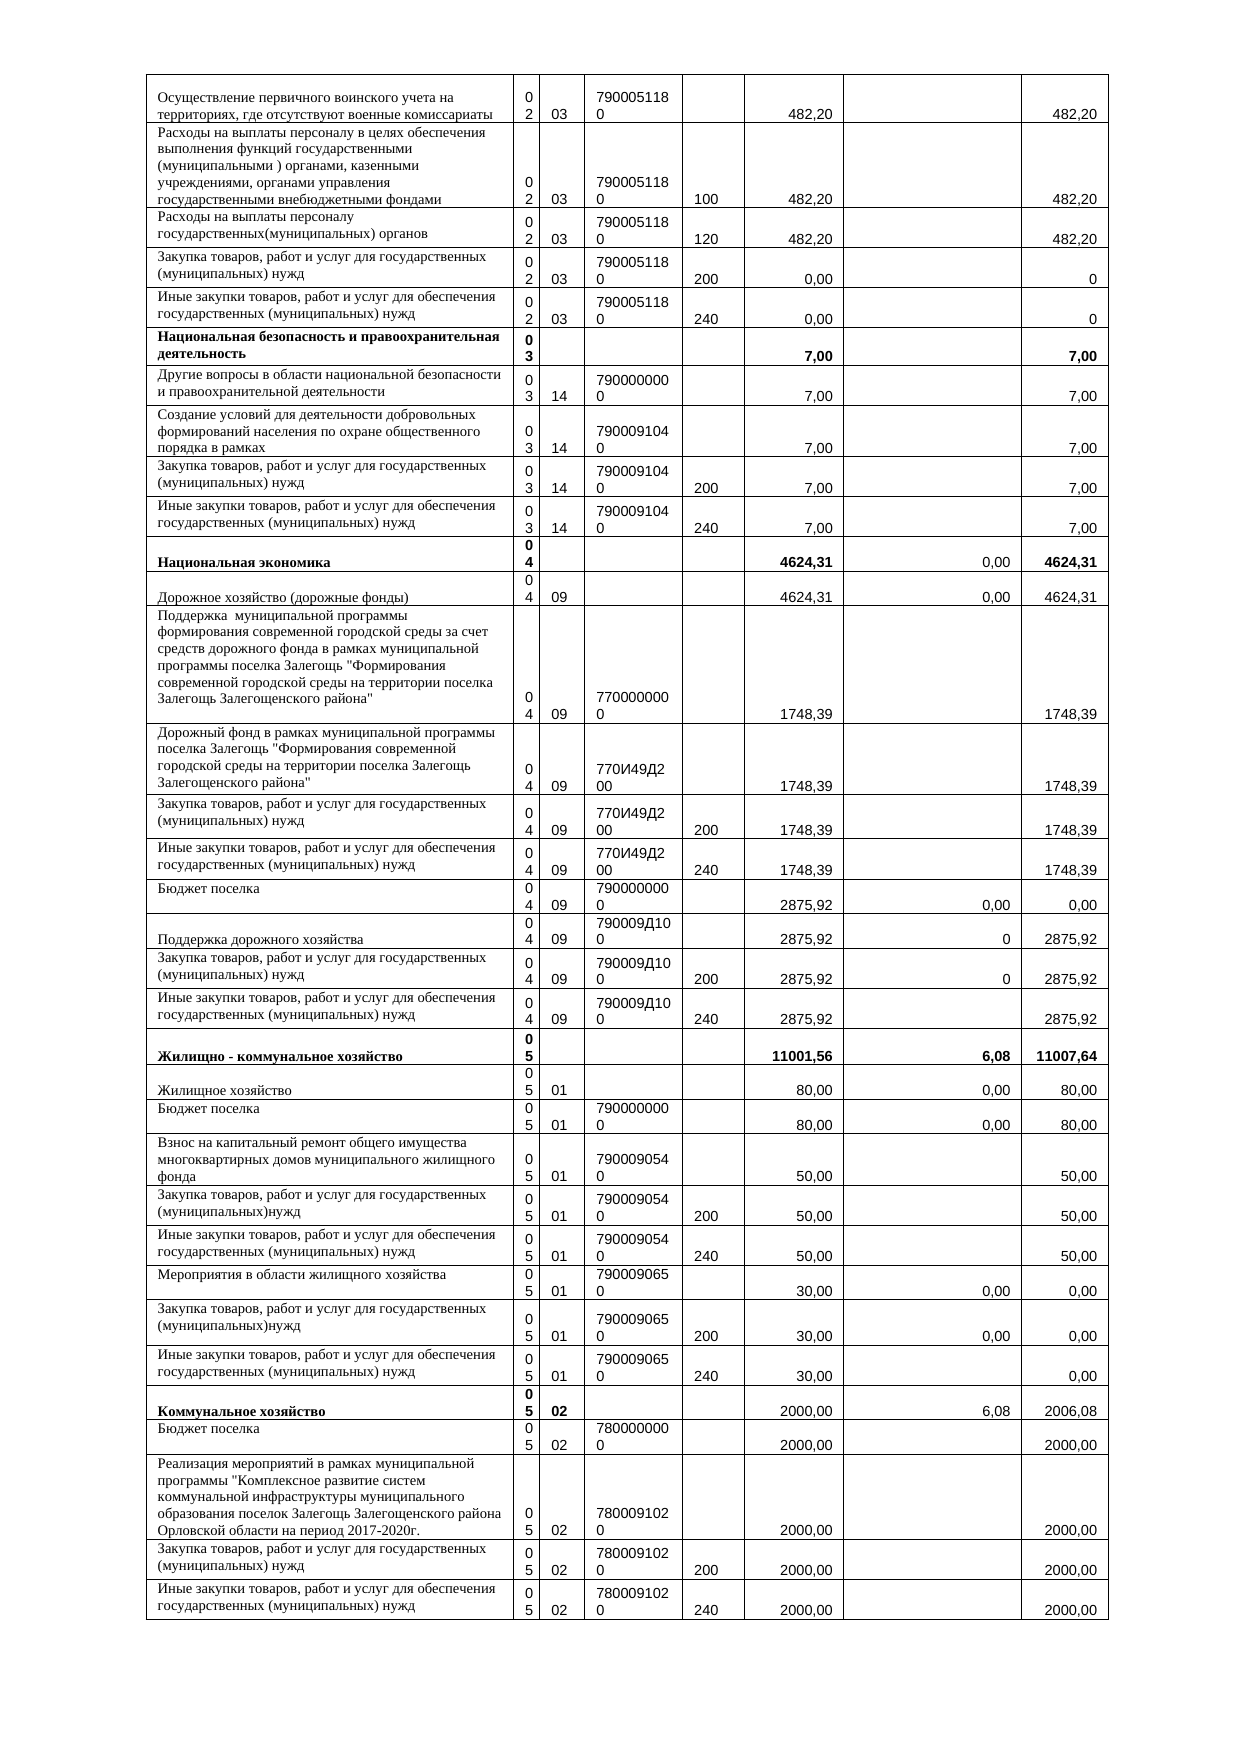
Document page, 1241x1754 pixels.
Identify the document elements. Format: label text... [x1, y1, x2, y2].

table_cell [683, 1029, 744, 1064]
table_cell 50,00 [745, 1134, 843, 1184]
table_cell [844, 366, 1021, 405]
table_cell 7900091040 [585, 497, 682, 536]
table_cell 02 [540, 1540, 584, 1578]
table_cell Закупка товаров, работ и услуг для государственных (муниципальных)нужд [147, 1186, 513, 1224]
table_cell 02 [514, 288, 539, 327]
table_cell [844, 795, 1021, 838]
table_cell 05 [514, 1100, 539, 1133]
table_cell [683, 75, 744, 122]
table_cell 02 [514, 123, 539, 207]
table_cell 1748,39 [1022, 606, 1108, 722]
table_cell 30,00 [745, 1346, 843, 1384]
table_cell 2000,00 [1022, 1580, 1108, 1618]
table_cell 1748,39 [1022, 795, 1108, 838]
table_cell Закупка товаров, работ и услуг для государственных (муниципальных) нужд [147, 795, 513, 838]
table_cell 03 [514, 406, 539, 456]
table_cell 04 [514, 537, 539, 571]
table_cell Коммунальное хозяйство [147, 1386, 513, 1419]
table_cell 2000,00 [745, 1386, 843, 1419]
table_cell 7900051180 [585, 123, 682, 207]
table_cell 2875,92 [1022, 949, 1108, 988]
table_cell Закупка товаров, работ и услуг для государственных (муниципальных) нужд [147, 248, 513, 287]
table_cell 05 [514, 1186, 539, 1224]
table_cell [844, 1540, 1021, 1578]
table_cell 04 [514, 795, 539, 838]
table_cell 2000,00 [745, 1420, 843, 1454]
table_cell 0,00 [844, 1300, 1021, 1344]
table_cell Дорожный фонд в рамках муниципальной программы поселка Залегощь "Формирования современной городской среды на территории поселка Залегощь Залегощенского района" [147, 724, 513, 794]
table_cell 0,00 [844, 1065, 1021, 1099]
table_cell 0,00 [1022, 1346, 1108, 1384]
table_cell 01 [540, 1065, 584, 1099]
table_cell 03 [540, 123, 584, 207]
table_cell Иные закупки товаров, работ и услуг для обеспечения государственных (муниципальных) нужд [147, 497, 513, 536]
table_cell Бюджет поселка [147, 1420, 513, 1454]
table_cell 02 [514, 248, 539, 287]
table_cell 1748,39 [1022, 724, 1108, 794]
table_cell 03 [540, 75, 584, 122]
table_cell 02 [540, 1420, 584, 1454]
table_cell 240 [683, 839, 744, 879]
table_cell 200 [683, 1540, 744, 1578]
table_cell [683, 366, 744, 405]
table_cell [844, 1226, 1021, 1264]
table_cell Мероприятия в области жилищного хозяйства [147, 1266, 513, 1299]
table_cell [683, 1134, 744, 1184]
table_cell 770И49Д200 [585, 724, 682, 794]
table_cell 200 [683, 1186, 744, 1224]
table_cell 7900000000 [585, 880, 682, 913]
table_cell 7800091020 [585, 1540, 682, 1578]
table_cell 0 [844, 914, 1021, 948]
table_cell 05 [514, 1300, 539, 1344]
table_cell [683, 606, 744, 722]
table_cell 09 [540, 795, 584, 838]
table_cell [540, 328, 584, 365]
table_cell 7,00 [1022, 457, 1108, 496]
table_cell 02 [514, 208, 539, 247]
table_cell [844, 208, 1021, 247]
table_cell 7900090540 [585, 1186, 682, 1224]
table_cell 7900051180 [585, 288, 682, 327]
table_cell 7,00 [1022, 406, 1108, 456]
table_cell 05 [514, 1386, 539, 1419]
table_cell 7900051180 [585, 248, 682, 287]
table_cell [683, 537, 744, 571]
table_cell Бюджет поселка [147, 1100, 513, 1133]
table_cell [844, 406, 1021, 456]
table_cell 7900090650 [585, 1266, 682, 1299]
table_cell Создание условий для деятельности добровольных формирований населения по охране общественного порядка в рамках [147, 406, 513, 456]
table_cell Жилищно - коммунальное хозяйство [147, 1029, 513, 1064]
table_cell [844, 1455, 1021, 1538]
table_cell 0 [1022, 288, 1108, 327]
table_cell 2000,00 [745, 1455, 843, 1538]
table_cell 2875,92 [745, 880, 843, 913]
table_cell 2000,00 [1022, 1540, 1108, 1578]
table_cell Закупка товаров, работ и услуг для государственных (муниципальных) нужд [147, 949, 513, 988]
table_cell [844, 123, 1021, 207]
table_cell [844, 75, 1021, 122]
table_cell 482,20 [1022, 123, 1108, 207]
table_cell 200 [683, 1300, 744, 1344]
table_cell 7,00 [1022, 497, 1108, 536]
table_cell 05 [514, 1455, 539, 1538]
table_cell [683, 406, 744, 456]
table_cell [683, 1266, 744, 1299]
table_cell [683, 914, 744, 948]
table_cell 7,00 [745, 406, 843, 456]
table_cell 04 [514, 606, 539, 722]
table_cell 240 [683, 1580, 744, 1618]
table_cell 0,00 [844, 537, 1021, 571]
table_cell 01 [540, 1266, 584, 1299]
table_cell 0,00 [745, 248, 843, 287]
table_cell 0,00 [844, 1266, 1021, 1299]
table_cell 09 [540, 606, 584, 722]
table_cell [683, 1420, 744, 1454]
table_cell 05 [514, 1420, 539, 1454]
table_cell [540, 537, 584, 571]
table_cell 1748,39 [745, 839, 843, 879]
table_cell Другие вопросы в области национальной безопасности и правоохранительной деятельности [147, 366, 513, 405]
table_cell Бюджет поселка [147, 880, 513, 913]
table_cell 7,00 [745, 328, 843, 365]
table_cell [844, 839, 1021, 879]
table_cell [683, 1065, 744, 1099]
table_cell [844, 989, 1021, 1028]
table_cell [844, 1186, 1021, 1224]
table_cell Иные закупки товаров, работ и услуг для обеспечения государственных (муниципальных) нужд [147, 839, 513, 879]
table_cell 09 [540, 724, 584, 794]
table_cell [844, 328, 1021, 365]
table_cell 200 [683, 795, 744, 838]
table_cell 04 [514, 949, 539, 988]
table_cell 7700000000 [585, 606, 682, 722]
table_cell 7900090540 [585, 1226, 682, 1264]
table_cell 2875,92 [745, 914, 843, 948]
table_cell 100 [683, 123, 744, 207]
table_cell 80,00 [745, 1100, 843, 1133]
table_cell 240 [683, 1226, 744, 1264]
table_cell [683, 1386, 744, 1419]
table_cell [585, 1029, 682, 1064]
table_cell 2000,00 [1022, 1455, 1108, 1538]
table_cell 7,00 [1022, 366, 1108, 405]
table_cell 1748,39 [745, 795, 843, 838]
table_cell 05 [514, 1065, 539, 1099]
table_cell 0,00 [1022, 880, 1108, 913]
table_cell [683, 572, 744, 605]
table_cell 80,00 [745, 1065, 843, 1099]
table_cell 04 [514, 914, 539, 948]
table_cell 04 [514, 989, 539, 1028]
table_cell 770И49Д200 [585, 839, 682, 879]
table_cell 04 [514, 839, 539, 879]
table_cell 50,00 [745, 1186, 843, 1224]
table_cell Дорожное хозяйство (дорожные фонды) [147, 572, 513, 605]
table_cell 03 [540, 248, 584, 287]
table_cell 0 [844, 949, 1021, 988]
table_cell 05 [514, 1266, 539, 1299]
table_cell 0,00 [844, 880, 1021, 913]
table_cell 01 [540, 1100, 584, 1133]
table_cell Закупка товаров, работ и услуг для государственных (муниципальных)нужд [147, 1300, 513, 1344]
table_cell Осуществление первичного воинского учета на территориях, где отсутствуют военные комиссариаты [147, 75, 513, 122]
table_cell 14 [540, 497, 584, 536]
table_cell Иные закупки товаров, работ и услуг для обеспечения государственных (муниципальных) нужд [147, 989, 513, 1028]
table_cell Реализация мероприятий в рамках муниципальной программы "Комплексное развитие систем коммунальной инфраструктуры муниципального образования поселок Залегощь Залегощенского района Орловской области на период 2017-2020г. [147, 1455, 513, 1538]
table_cell 770И49Д200 [585, 795, 682, 838]
table_cell 7,00 [745, 457, 843, 496]
table_cell 05 [514, 1226, 539, 1264]
table_cell 02 [540, 1386, 584, 1419]
table_cell Иные закупки товаров, работ и услуг для обеспечения государственных (муниципальных) нужд [147, 1346, 513, 1384]
table_cell 790009Д100 [585, 914, 682, 948]
table_cell 7900091040 [585, 406, 682, 456]
table_cell 05 [514, 1346, 539, 1384]
table_cell [844, 724, 1021, 794]
table_cell 04 [514, 724, 539, 794]
table_cell 7900051180 [585, 208, 682, 247]
table_cell Иные закупки товаров, работ и услуг для обеспечения государственных (муниципальных) нужд [147, 288, 513, 327]
table_cell 2000,00 [1022, 1420, 1108, 1454]
table_cell 0,00 [844, 572, 1021, 605]
table_cell 482,20 [745, 123, 843, 207]
table_cell 6,08 [844, 1386, 1021, 1419]
table_cell 11007,64 [1022, 1029, 1108, 1064]
table_cell [683, 724, 744, 794]
table_cell 7900000000 [585, 366, 682, 405]
table_cell 120 [683, 208, 744, 247]
table_cell [683, 328, 744, 365]
table_cell [844, 288, 1021, 327]
table_cell 7900091040 [585, 457, 682, 496]
table_cell 7,00 [745, 497, 843, 536]
table_cell 01 [540, 1134, 584, 1184]
table_cell 4624,31 [745, 537, 843, 571]
table_cell 2000,00 [745, 1580, 843, 1618]
table_cell 01 [540, 1346, 584, 1384]
table_cell 7900000000 [585, 1100, 682, 1133]
table_cell 790009Д100 [585, 989, 682, 1028]
table_cell 05 [514, 1029, 539, 1064]
table_cell 482,20 [1022, 75, 1108, 122]
table_cell 2000,00 [745, 1540, 843, 1578]
table_cell 04 [514, 572, 539, 605]
table_cell [844, 1580, 1021, 1618]
table_cell 01 [540, 1300, 584, 1344]
table_cell 14 [540, 457, 584, 496]
table_cell 09 [540, 880, 584, 913]
table_cell 02 [514, 75, 539, 122]
table_cell 4624,31 [1022, 572, 1108, 605]
table_cell Национальная безопасность и правоохранительная деятельность [147, 328, 513, 365]
table_cell Расходы на выплаты персоналу в целях обеспечения выполнения функций государственными (муниципальными ) органами, казенными учреждениями, органами управления государственными внебюджетными фондами [147, 123, 513, 207]
table_cell [844, 1420, 1021, 1454]
table_cell 80,00 [1022, 1100, 1108, 1133]
table_cell 200 [683, 457, 744, 496]
table_cell Закупка товаров, работ и услуг для государственных (муниципальных) нужд [147, 457, 513, 496]
table_cell 7800091020 [585, 1580, 682, 1618]
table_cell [147, 1540, 513, 1578]
table_cell 04 [514, 880, 539, 913]
table_cell 0,00 [745, 288, 843, 327]
table_cell 7800000000 [585, 1420, 682, 1454]
table_cell 05 [514, 1580, 539, 1618]
table_cell 7900051180 [585, 75, 682, 122]
table_cell Взнос на капитальный ремонт общего имущества многоквартирных домов муниципального жилищного фонда [147, 1134, 513, 1184]
table_cell 2875,92 [745, 949, 843, 988]
table_cell [683, 1455, 744, 1538]
table_cell 240 [683, 497, 744, 536]
table_cell 0 [1022, 248, 1108, 287]
table_cell [844, 606, 1021, 722]
table_cell 7900090650 [585, 1300, 682, 1344]
table_cell [585, 328, 682, 365]
table_cell 05 [514, 1134, 539, 1184]
table_cell 2875,92 [745, 989, 843, 1028]
table_cell 11001,56 [745, 1029, 843, 1064]
table_cell [844, 1346, 1021, 1384]
table_cell 80,00 [1022, 1065, 1108, 1099]
table_cell [585, 572, 682, 605]
table_cell 482,20 [745, 208, 843, 247]
table_cell [585, 537, 682, 571]
table_cell 50,00 [1022, 1186, 1108, 1224]
table_cell 2875,92 [1022, 914, 1108, 948]
table_cell Иные закупки товаров, работ и услуг для обеспечения государственных (муниципальных) нужд [147, 1226, 513, 1264]
table_cell 03 [514, 497, 539, 536]
table_cell 0,00 [1022, 1300, 1108, 1344]
table_cell 482,20 [1022, 208, 1108, 247]
table_cell 0,00 [1022, 1266, 1108, 1299]
table_cell 1748,39 [1022, 839, 1108, 879]
table_cell 240 [683, 1346, 744, 1384]
table_cell 240 [683, 288, 744, 327]
table_cell [585, 1386, 682, 1419]
table_cell 7800091020 [585, 1455, 682, 1538]
table_cell [844, 1134, 1021, 1184]
table_cell 1748,39 [745, 724, 843, 794]
table_cell 01 [540, 1226, 584, 1264]
table_cell [683, 880, 744, 913]
table_cell 7,00 [745, 366, 843, 405]
table_cell 7,00 [1022, 328, 1108, 365]
table_cell Иные закупки товаров, работ и услуг для обеспечения государственных (муниципальных) нужд [147, 1580, 513, 1618]
table_cell [844, 497, 1021, 536]
table_cell [844, 457, 1021, 496]
table_cell 7900090540 [585, 1134, 682, 1184]
table_cell 50,00 [745, 1226, 843, 1264]
table_cell 50,00 [1022, 1134, 1108, 1184]
table_cell Поддержка дорожного хозяйства [147, 914, 513, 948]
table_cell Национальная экономика [147, 537, 513, 571]
table_cell 09 [540, 839, 584, 879]
table_cell 14 [540, 406, 584, 456]
table_cell 03 [540, 208, 584, 247]
table_cell 09 [540, 989, 584, 1028]
table_cell 790009Д100 [585, 949, 682, 988]
table_cell 02 [540, 1580, 584, 1618]
table_cell Поддержка муниципальной программы формирования современной городской среды за счет средств дорожного фонда в рамках муниципальной программы поселка Залегощь "Формирования современной городской среды на территории поселка Залегощь Залегощенского района" [147, 606, 513, 722]
table_cell [540, 1029, 584, 1064]
table_cell 482,20 [745, 75, 843, 122]
table_cell 50,00 [1022, 1226, 1108, 1264]
table_cell 03 [540, 288, 584, 327]
table_cell 14 [540, 366, 584, 405]
table_cell 09 [540, 949, 584, 988]
table_cell 240 [683, 989, 744, 1028]
table_cell 6,08 [844, 1029, 1021, 1064]
table_cell 03 [514, 457, 539, 496]
table_cell [683, 1100, 744, 1133]
table_cell 03 [514, 366, 539, 405]
table_cell 4624,31 [745, 572, 843, 605]
table_cell 200 [683, 248, 744, 287]
table_cell 0,00 [844, 1100, 1021, 1133]
table_cell 02 [540, 1455, 584, 1538]
table_cell Расходы на выплаты персоналу государственных(муниципальных) органов [147, 208, 513, 247]
table_cell 09 [540, 914, 584, 948]
table_cell 4624,31 [1022, 537, 1108, 571]
table_cell 200 [683, 949, 744, 988]
table_cell 01 [540, 1186, 584, 1224]
table_cell 30,00 [745, 1300, 843, 1344]
table_cell 30,00 [745, 1266, 843, 1299]
table_cell [844, 248, 1021, 287]
table_cell 05 [514, 1540, 539, 1578]
table_cell 2006,08 [1022, 1386, 1108, 1419]
table_cell [585, 1065, 682, 1099]
table_cell 1748,39 [745, 606, 843, 722]
table_cell 09 [540, 572, 584, 605]
table_cell 7900090650 [585, 1346, 682, 1384]
table_cell 03 [514, 328, 539, 365]
table_cell 2875,92 [1022, 989, 1108, 1028]
table_cell Жилищное хозяйство [147, 1065, 513, 1099]
